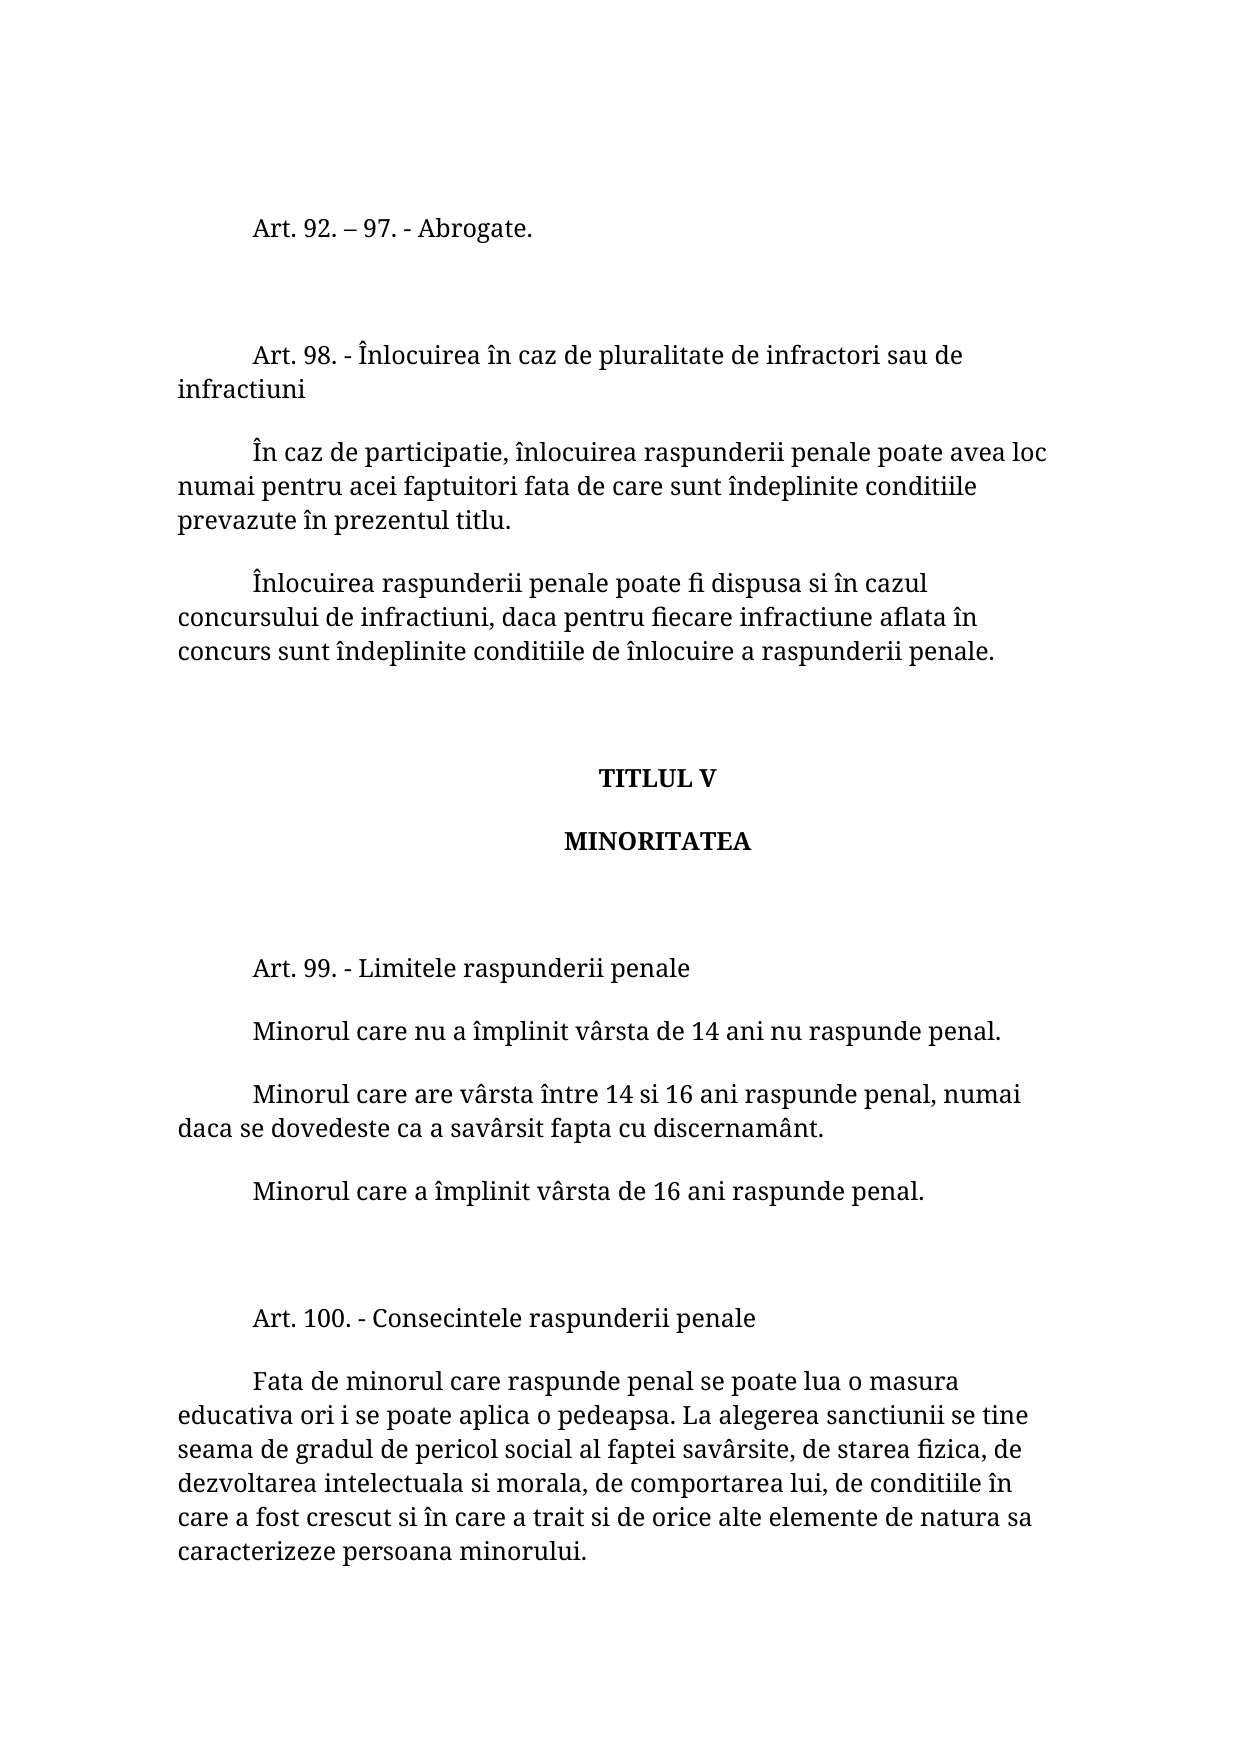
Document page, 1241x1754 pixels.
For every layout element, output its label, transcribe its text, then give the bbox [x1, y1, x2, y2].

text Art. 99. - Limitele raspunderii penale [177, 950, 1063, 984]
text MINORITATEA [177, 824, 1063, 858]
text TITLUL V [177, 761, 1063, 794]
text Art. 98. - Înlocuirea în caz de pluralitate de infractori sau de infractiuni [177, 337, 1063, 405]
text Înlocuirea raspunderii penale poate fi dispusa si în cazul concursului de infractiuni, daca pentru fiecare infractiune aflata în concurs sunt îndeplinite conditiile de înlocuire a raspunderii penale. [177, 566, 1063, 668]
text Art. 100. - Consecintele raspunderii penale [177, 1300, 1063, 1334]
text Art. 92. – 97. - Abrogate. [177, 211, 1063, 245]
text Fata de minorul care raspunde penal se poate lua o masura educativa ori i se poate aplica o pedeapsa. La alegerea sanctiunii se tine seama de gradul de pericol social al faptei savârsite, de starea fizica, de dezvoltarea intelectuala si morala, de comportarea lui, de conditiile în care a fost crescut si în care a trait si de orice alte elemente de natura sa caracterizeze persoana minorului. [177, 1364, 1063, 1568]
text În caz de participatie, înlocuirea raspunderii penale poate avea loc numai pentru acei faptuitori fata de care sunt îndeplinite conditiile prevazute în prezentul titlu. [177, 434, 1063, 537]
text Minorul care are vârsta între 14 si 16 ani raspunde penal, numai daca se dovedeste ca a savârsit fapta cu discernamânt. [177, 1077, 1063, 1145]
text Minorul care a împlinit vârsta de 16 ani raspunde penal. [177, 1174, 1063, 1208]
text Minorul care nu a împlinit vârsta de 14 ani nu raspunde penal. [177, 1013, 1063, 1047]
